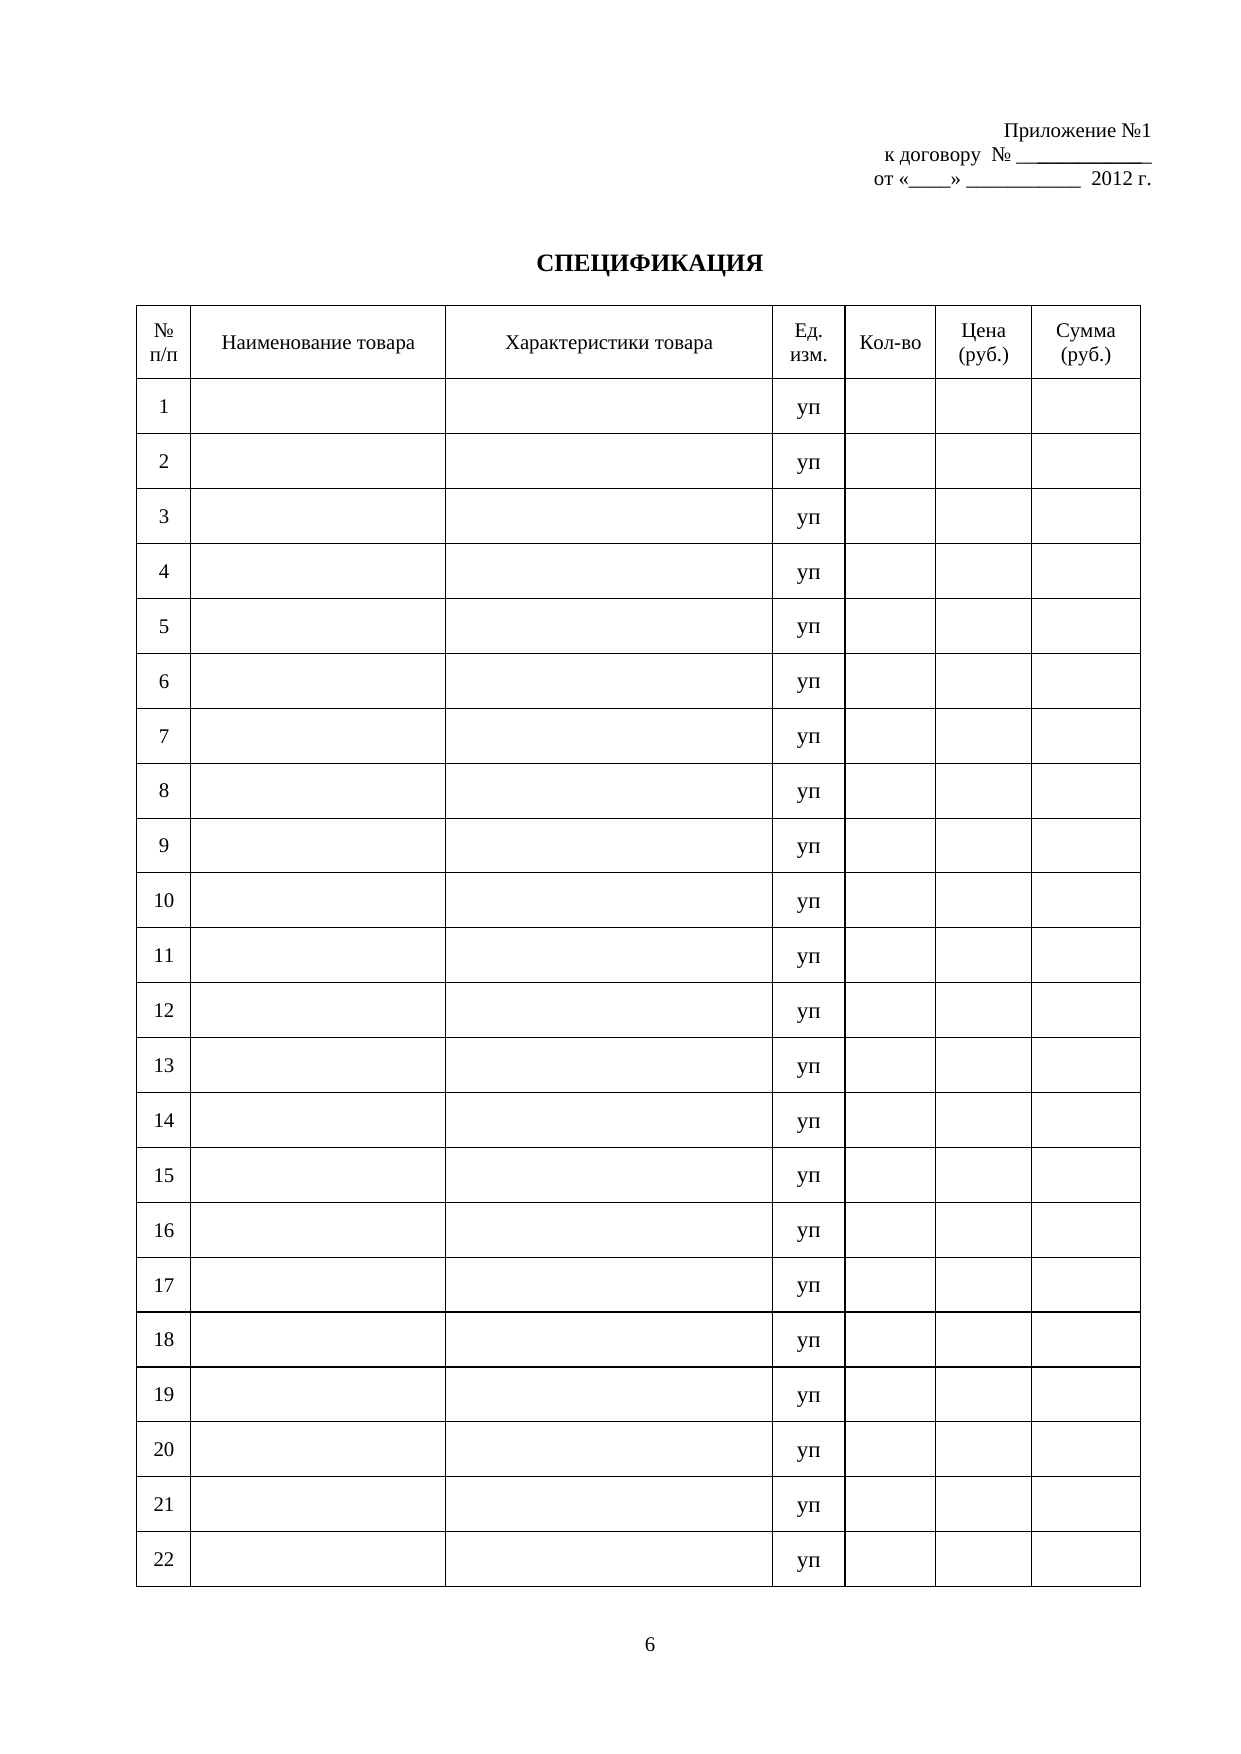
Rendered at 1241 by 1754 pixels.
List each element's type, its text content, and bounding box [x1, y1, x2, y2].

table_cell 20 [137, 1422, 190, 1476]
table_cell [1032, 1148, 1140, 1202]
table_cell [446, 1148, 772, 1202]
table_cell уп [773, 1093, 844, 1147]
table_cell уп [773, 599, 844, 653]
table_cell уп [773, 873, 844, 927]
table_cell [191, 544, 445, 598]
table_cell [191, 1148, 445, 1202]
table_cell [846, 599, 935, 653]
table_cell [936, 1148, 1031, 1202]
table_cell [1032, 379, 1140, 433]
table_cell уп [773, 654, 844, 708]
table_cell [1032, 1532, 1140, 1586]
table_cell [446, 819, 772, 872]
table_cell [846, 1203, 935, 1257]
table_cell [191, 819, 445, 872]
table_cell [936, 599, 1031, 653]
table_cell [191, 1258, 445, 1311]
table_cell [846, 983, 935, 1037]
table_cell [191, 599, 445, 653]
table_cell [446, 544, 772, 598]
table_cell [446, 1422, 772, 1476]
table_cell [1032, 1368, 1140, 1421]
table_cell [446, 928, 772, 982]
table_cell 7 [137, 709, 190, 762]
table_cell [846, 544, 935, 598]
table_cell [446, 983, 772, 1037]
table_cell [191, 1422, 445, 1476]
table_cell [846, 489, 935, 543]
table_cell [1032, 873, 1140, 927]
table_cell [446, 709, 772, 762]
table_cell [846, 873, 935, 927]
table_cell [446, 379, 772, 433]
table_cell 1 [137, 379, 190, 433]
table_cell [846, 819, 935, 872]
table_cell уп [773, 709, 844, 762]
table_cell [446, 489, 772, 543]
table_cell [936, 654, 1031, 708]
table_cell [936, 434, 1031, 488]
table_cell [936, 489, 1031, 543]
table_cell [846, 654, 935, 708]
table_cell 4 [137, 544, 190, 598]
table_cell [191, 709, 445, 762]
table_cell [191, 434, 445, 488]
table_cell [936, 873, 1031, 927]
table_cell 14 [137, 1093, 190, 1147]
table_cell [1032, 599, 1140, 653]
table_cell [846, 1148, 935, 1202]
table_cell уп [773, 1368, 844, 1421]
table_cell уп [773, 379, 844, 433]
table_cell [191, 379, 445, 433]
table_cell [936, 1203, 1031, 1257]
table_cell 18 [137, 1313, 190, 1366]
table_cell 6 [137, 654, 190, 708]
table_cell [936, 1368, 1031, 1421]
table_cell [846, 1038, 935, 1092]
table_cell [846, 1313, 935, 1366]
table_cell [191, 1313, 445, 1366]
table_cell [846, 434, 935, 488]
table_header Характеристики товара [446, 306, 772, 378]
table_cell [191, 983, 445, 1037]
text СПЕЦИФИКАЦИЯ [148, 248, 1152, 277]
table_cell уп [773, 1148, 844, 1202]
table_cell [191, 764, 445, 817]
table_cell 21 [137, 1477, 190, 1531]
table_cell [446, 1093, 772, 1147]
table_cell уп [773, 544, 844, 598]
table_cell [446, 654, 772, 708]
table_cell 2 [137, 434, 190, 488]
table_cell [936, 1477, 1031, 1531]
table_cell 3 [137, 489, 190, 543]
table_cell [1032, 1313, 1140, 1366]
table_cell [936, 1258, 1031, 1311]
table_cell [446, 1368, 772, 1421]
table_cell [191, 1203, 445, 1257]
table_cell [446, 599, 772, 653]
table_cell уп [773, 819, 844, 872]
table_cell 19 [137, 1368, 190, 1421]
table_cell уп [773, 1422, 844, 1476]
table_cell [446, 1258, 772, 1311]
table_cell [191, 873, 445, 927]
table_header Ед. изм. [773, 306, 844, 378]
table_cell 22 [137, 1532, 190, 1586]
table_cell [936, 379, 1031, 433]
table_cell [191, 654, 445, 708]
table_cell уп [773, 1038, 844, 1092]
table_cell [1032, 654, 1140, 708]
table_cell [936, 819, 1031, 872]
table_cell уп [773, 489, 844, 543]
table_header Наименование товара [191, 306, 445, 378]
table_cell [1032, 1203, 1140, 1257]
table_header Сумма (руб.) [1032, 306, 1140, 378]
table_cell [1032, 983, 1140, 1037]
table_cell [446, 434, 772, 488]
table_cell 12 [137, 983, 190, 1037]
table_cell [446, 1313, 772, 1366]
table_cell [1032, 928, 1140, 982]
table_cell уп [773, 764, 844, 817]
table_cell 15 [137, 1148, 190, 1202]
table_header Цена (руб.) [936, 306, 1031, 378]
table_cell [1032, 1038, 1140, 1092]
table_cell [446, 1477, 772, 1531]
table_cell [191, 489, 445, 543]
text Приложение №1 [148, 118, 1152, 142]
table_cell уп [773, 983, 844, 1037]
table_cell [446, 1038, 772, 1092]
table_cell [191, 1093, 445, 1147]
table_header Кол-во [846, 306, 935, 378]
table_cell [846, 764, 935, 817]
table_cell [936, 764, 1031, 817]
table_cell [191, 928, 445, 982]
table_cell [846, 709, 935, 762]
table_cell [846, 379, 935, 433]
table_cell [846, 1093, 935, 1147]
table_cell [936, 1093, 1031, 1147]
table_cell [191, 1038, 445, 1092]
table_cell [936, 983, 1031, 1037]
table_cell 10 [137, 873, 190, 927]
table_cell уп [773, 1313, 844, 1366]
table_cell [1032, 1093, 1140, 1147]
table_cell уп [773, 1203, 844, 1257]
table_cell [446, 1532, 772, 1586]
text от «____» ___________ . [148, 166, 1152, 190]
table_cell [1032, 709, 1140, 762]
table_cell [1032, 1258, 1140, 1311]
table_cell 11 [137, 928, 190, 982]
table_cell [936, 928, 1031, 982]
table_cell [846, 1368, 935, 1421]
table_cell уп [773, 928, 844, 982]
table_cell [846, 1532, 935, 1586]
table_cell уп [773, 1258, 844, 1311]
table_cell [191, 1477, 445, 1531]
table_cell [191, 1532, 445, 1586]
text к договору № _____________ [148, 142, 1152, 166]
table_cell [936, 544, 1031, 598]
table_cell [1032, 434, 1140, 488]
table_cell [1032, 489, 1140, 543]
table_cell [846, 1422, 935, 1476]
table_header № п/п [137, 306, 190, 378]
table_cell [846, 1258, 935, 1311]
table_cell [1032, 819, 1140, 872]
table_cell [1032, 544, 1140, 598]
table_cell уп [773, 434, 844, 488]
table_cell уп [773, 1532, 844, 1586]
table_cell [1032, 764, 1140, 817]
table_cell [446, 873, 772, 927]
table_cell [446, 1203, 772, 1257]
table_cell [846, 928, 935, 982]
table_cell [191, 1368, 445, 1421]
table_cell [936, 1422, 1031, 1476]
table_cell [936, 1038, 1031, 1092]
table_cell 8 [137, 764, 190, 817]
table_cell [936, 709, 1031, 762]
table_cell 9 [137, 819, 190, 872]
table_cell [936, 1532, 1031, 1586]
table_cell 16 [137, 1203, 190, 1257]
table_cell 13 [137, 1038, 190, 1092]
table_cell [936, 1313, 1031, 1366]
table_cell [446, 764, 772, 817]
table_cell [846, 1477, 935, 1531]
table_cell [1032, 1422, 1140, 1476]
table_cell 17 [137, 1258, 190, 1311]
table_cell 5 [137, 599, 190, 653]
table_cell уп [773, 1477, 844, 1531]
table_cell [1032, 1477, 1140, 1531]
